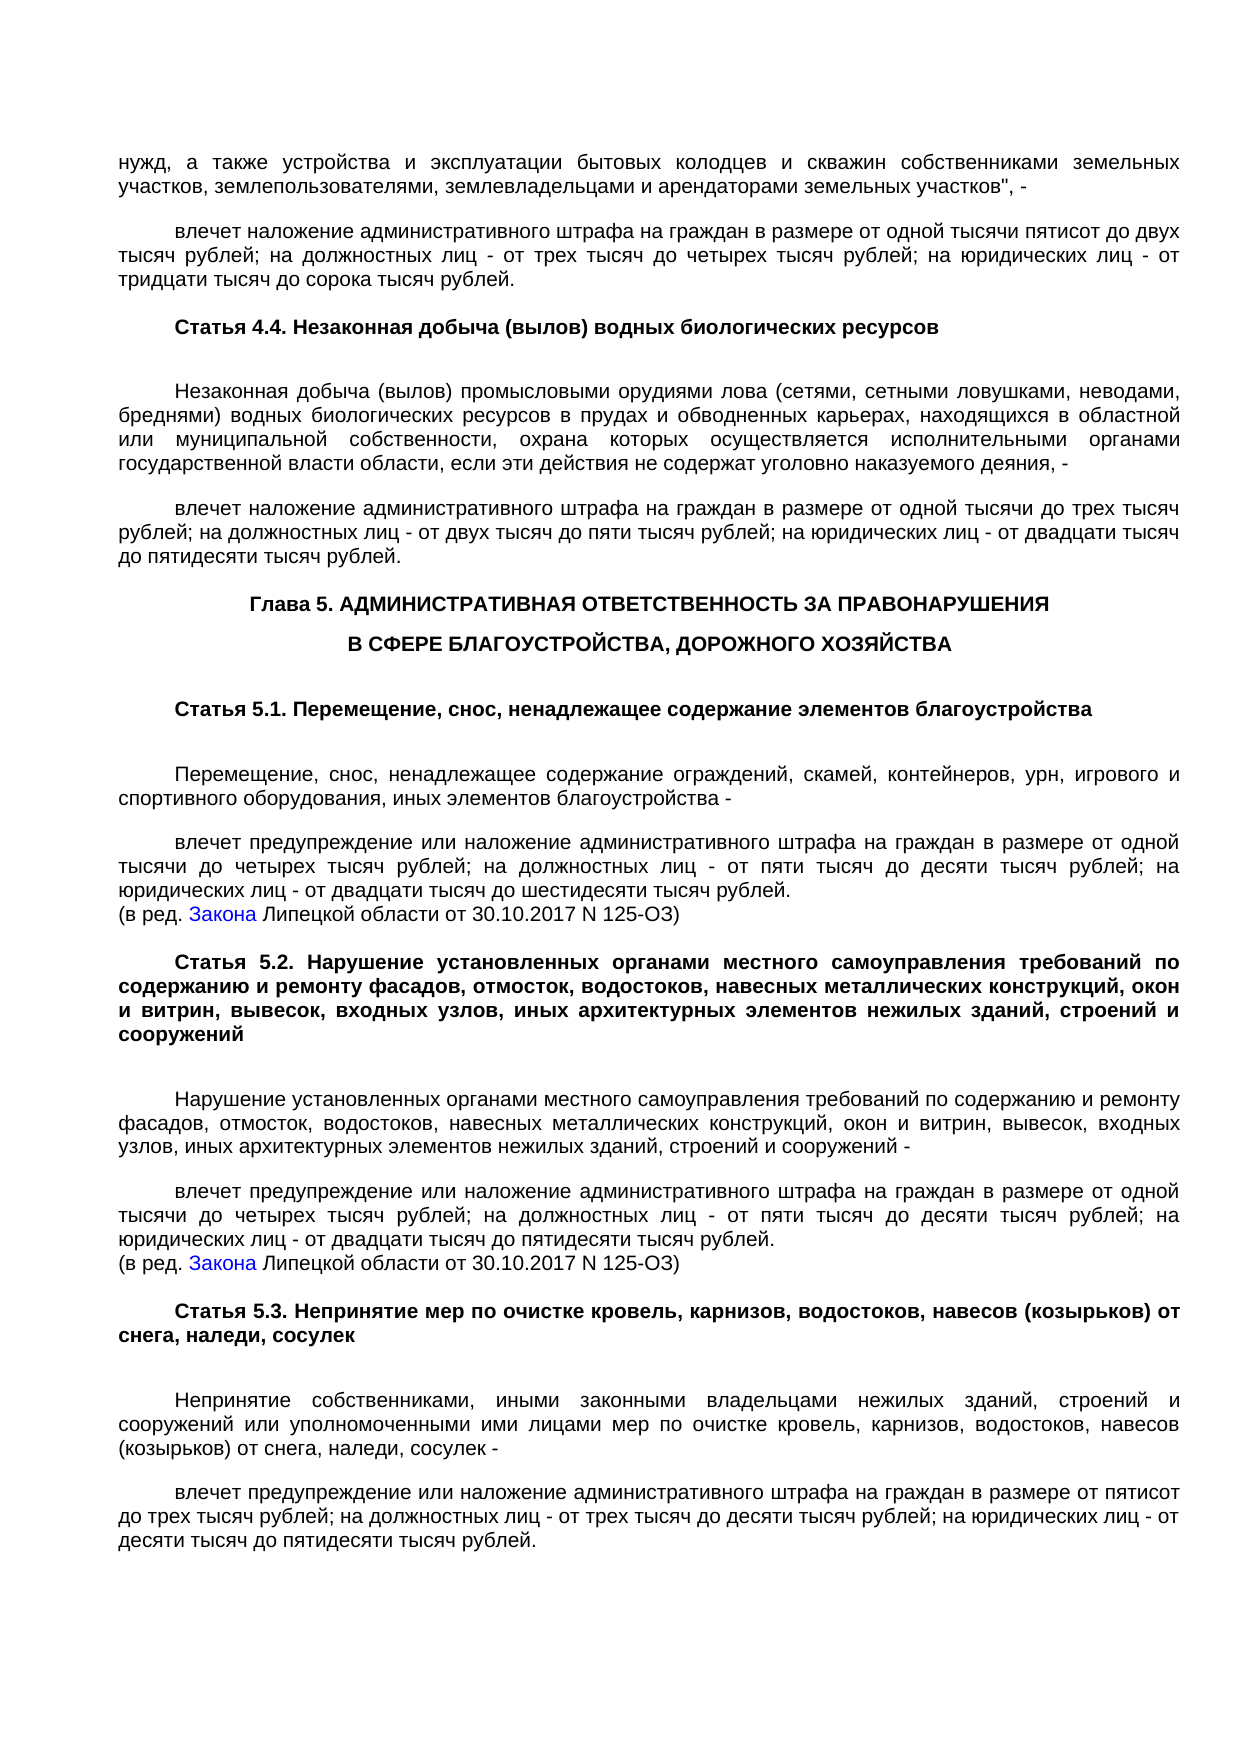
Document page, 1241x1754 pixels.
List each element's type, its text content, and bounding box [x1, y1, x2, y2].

text (в ред. Закона Липецкой области от 30.10.2017 N 125-ОЗ) [118, 1251, 1181, 1275]
text Статья 5.1. Перемещение, снос, ненадлежащее содержание элементов благоустройства [118, 697, 1181, 721]
text влечет предупреждение или наложение административного штрафа на граждан в размере от одной тысячи до четырех тысяч рублей; на должностных лиц - от пяти тысяч до десяти тысяч рублей; на юридических лиц - от двадцати тысяч до пятидесяти тысяч рублей. [118, 1179, 1181, 1251]
text Статья 5.3. Непринятие мер по очистке кровель, карнизов, водостоков, навесов (козырьков) от снега, наледи, сосулек [118, 1299, 1181, 1347]
text Статья 4.4. Незаконная добыча (вылов) водных биологических ресурсов [118, 314, 1181, 338]
text Глава 5. АДМИНИСТРАТИВНАЯ ОТВЕТСТВЕННОСТЬ ЗА ПРАВОНАРУШЕНИЯ [118, 592, 1181, 616]
text Незаконная добыча (вылов) промысловыми орудиями лова (сетями, сетными ловушками, неводами, бреднями) водных биологических ресурсов в прудах и обводненных карьерах, находящихся в областной или муниципальной собственности, охрана которых осуществляется исполнительными органами государственной власти области, если эти действия не содержат уголовно наказуемого деяния, - [118, 379, 1181, 475]
text влечет предупреждение или наложение административного штрафа на граждан в размере от пятисот до трех тысяч рублей; на должностных лиц - от трех тысяч до десяти тысяч рублей; на юридических лиц - от десяти тысяч до пятидесяти тысяч рублей. [118, 1480, 1181, 1552]
text Нарушение установленных органами местного самоуправления требований по содержанию и ремонту фасадов, отмосток, водостоков, навесных металлических конструкций, окон и витрин, вывесок, входных узлов, иных архитектурных элементов нежилых зданий, строений и сооружений - [118, 1086, 1181, 1158]
text Статья 5.2. Нарушение установленных органами местного самоуправления требований по содержанию и ремонту фасадов, отмосток, водостоков, навесных металлических конструкций, окон и витрин, вывесок, входных узлов, иных архитектурных элементов нежилых зданий, строений и сооружений [118, 950, 1181, 1046]
text влечет наложение административного штрафа на граждан в размере от одной тысячи до трех тысяч рублей; на должностных лиц - от двух тысяч до пяти тысяч рублей; на юридических лиц - от двадцати тысяч до пятидесяти тысяч рублей. [118, 496, 1181, 568]
text влечет предупреждение или наложение административного штрафа на граждан в размере от одной тысячи до четырех тысяч рублей; на должностных лиц - от пяти тысяч до десяти тысяч рублей; на юридических лиц - от двадцати тысяч до шестидесяти тысяч рублей. [118, 830, 1181, 902]
text Перемещение, снос, ненадлежащее содержание ограждений, скамей, контейнеров, урн, игрового и спортивного оборудования, иных элементов благоустройства - [118, 761, 1181, 809]
text Непринятие собственниками, иными законными владельцами нежилых зданий, строений и сооружений или уполномоченными ими лицами мер по очистке кровель, карнизов, водостоков, навесов (козырьков) от снега, наледи, сосулек - [118, 1387, 1181, 1459]
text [118, 150, 1181, 198]
text (в ред. Закона Липецкой области от 30.10.2017 N 125-ОЗ) [118, 902, 1181, 926]
text В СФЕРЕ БЛАГОУСТРОЙСТВА, ДОРОЖНОГО ХОЗЯЙСТВА [118, 632, 1181, 656]
